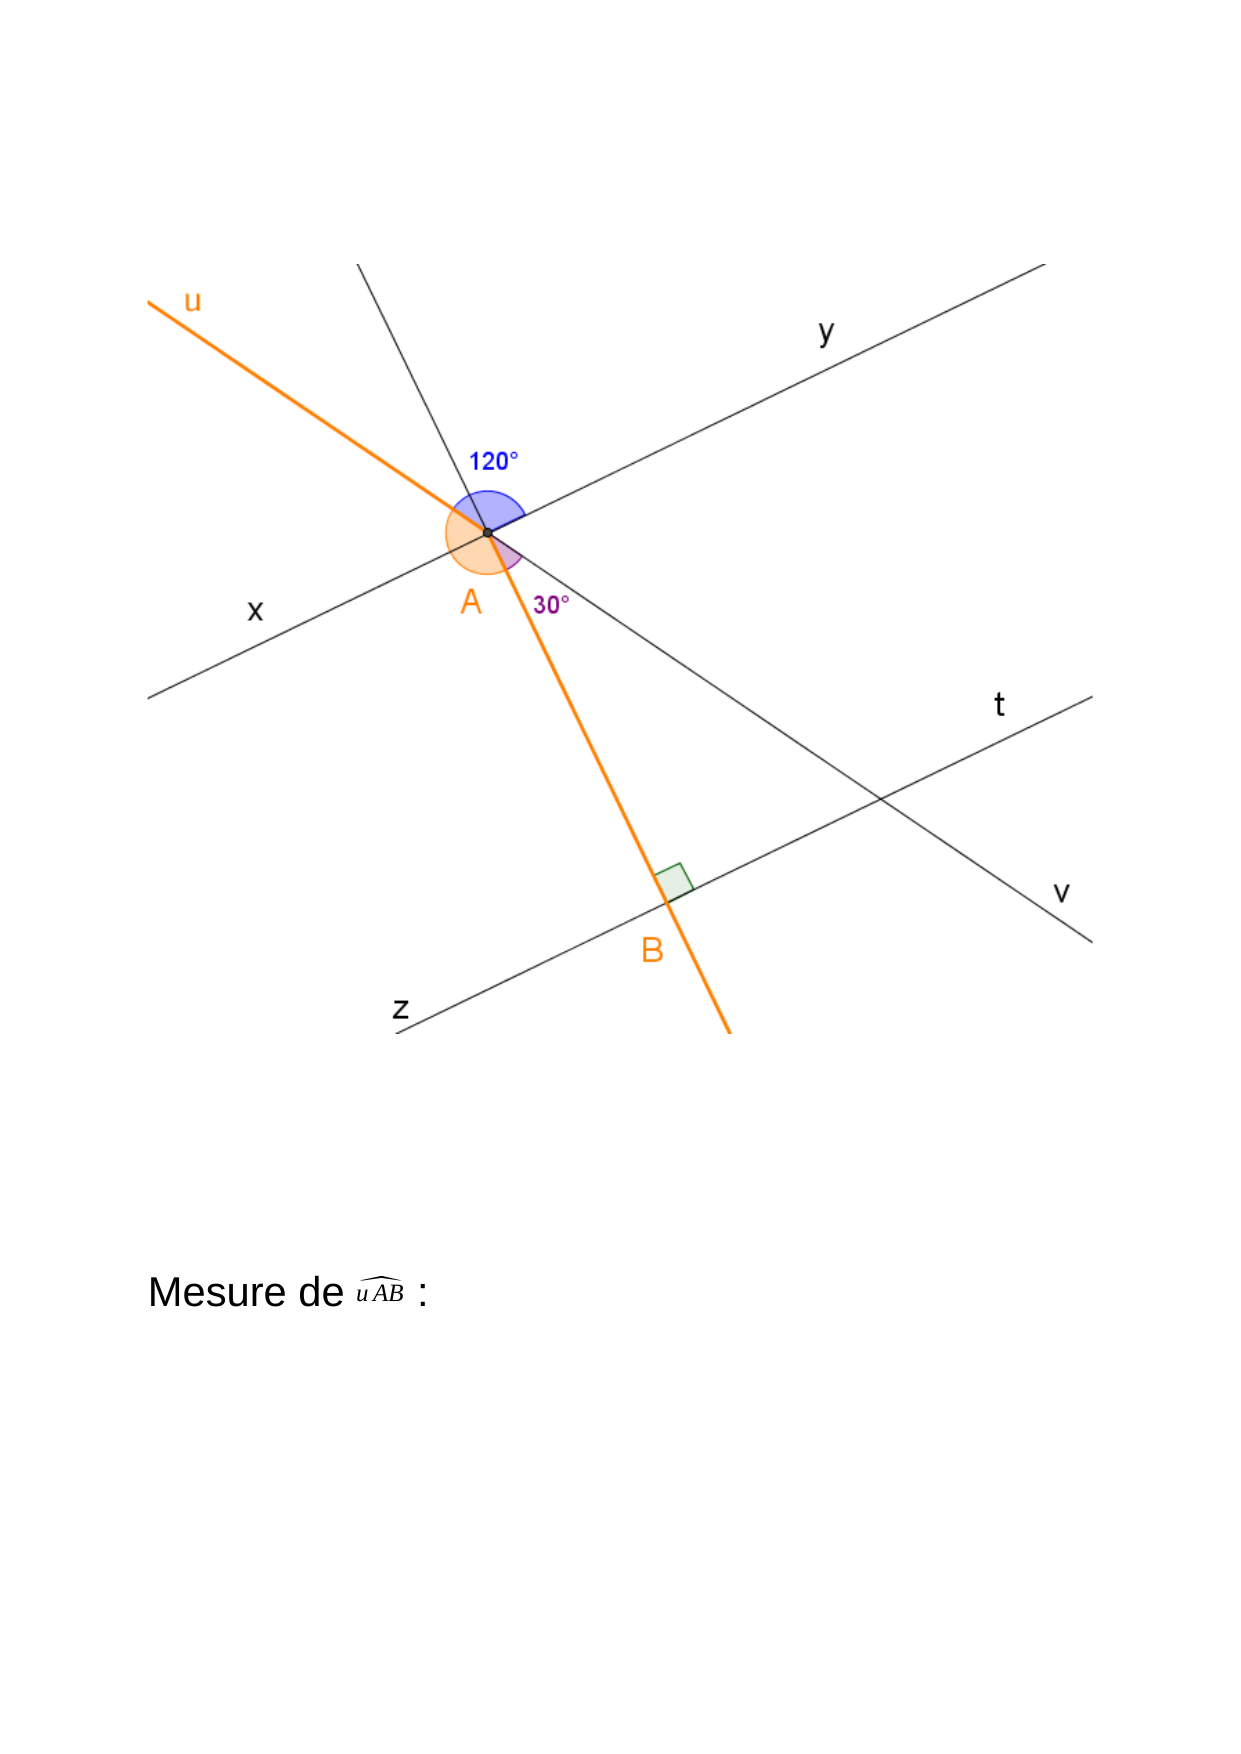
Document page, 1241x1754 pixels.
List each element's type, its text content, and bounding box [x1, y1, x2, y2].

text Mesure de : [148, 1267, 1093, 1315]
